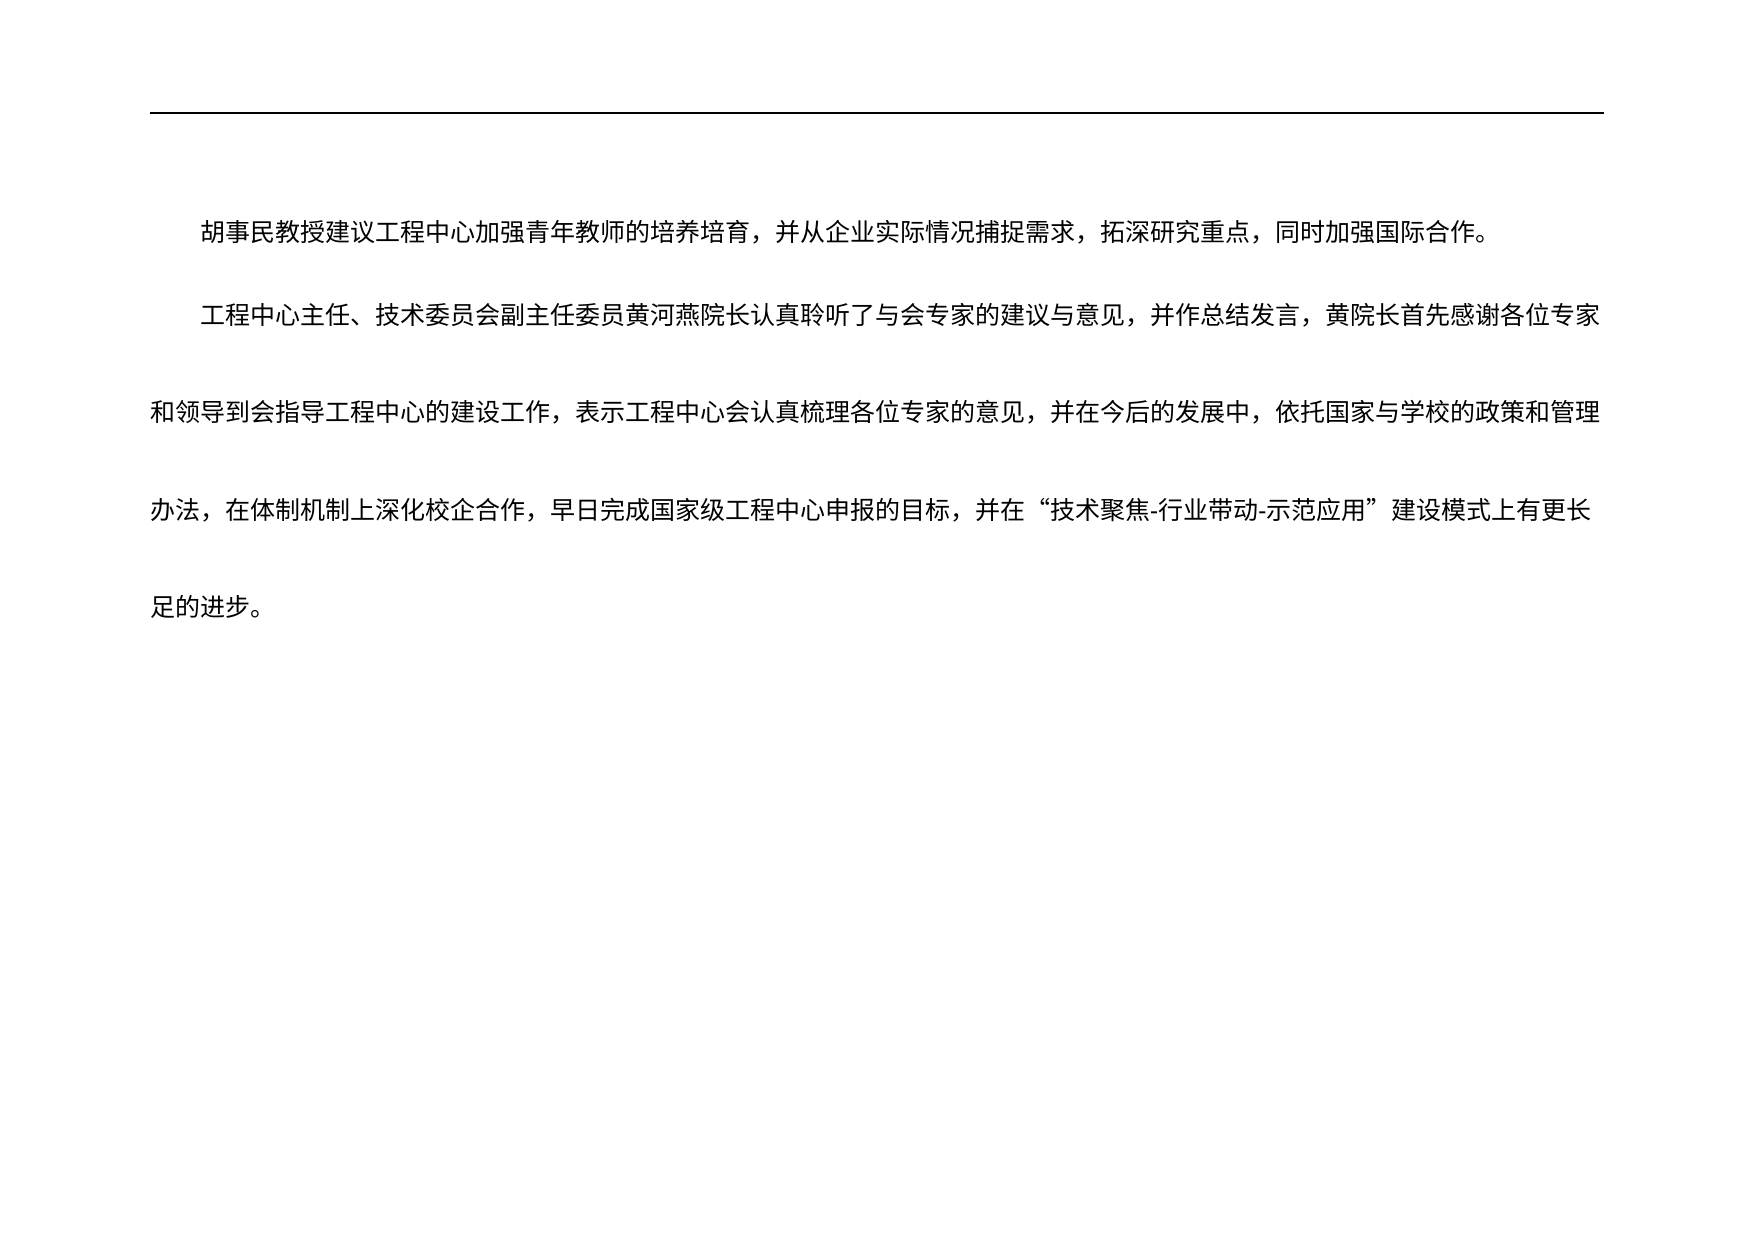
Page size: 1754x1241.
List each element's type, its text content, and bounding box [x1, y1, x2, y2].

text 工程中心主任、技术委员会副主任委员黄河燕院长认真聆听了与会专家的建议与意见，并作总结发言，黄院长首先感谢各位专家和领导到会指导工程中心的建设工作，表示工程中心会认真梳理各位专家的意见，并在今后的发展中，依托国家与学校的政策和管理办法，在体制机制上深化校企合作，早日完成国家级工程中心申报的目标，并在“技术聚焦-行业带动-示范应用”建设模式上有更长足的进步。 [150, 281, 1604, 638]
text 胡事民教授建议工程中心加强青年教师的培养培育，并从企业实际情况捕捉需求，拓深研究重点，同时加强国际合作。 [150, 198, 1604, 263]
